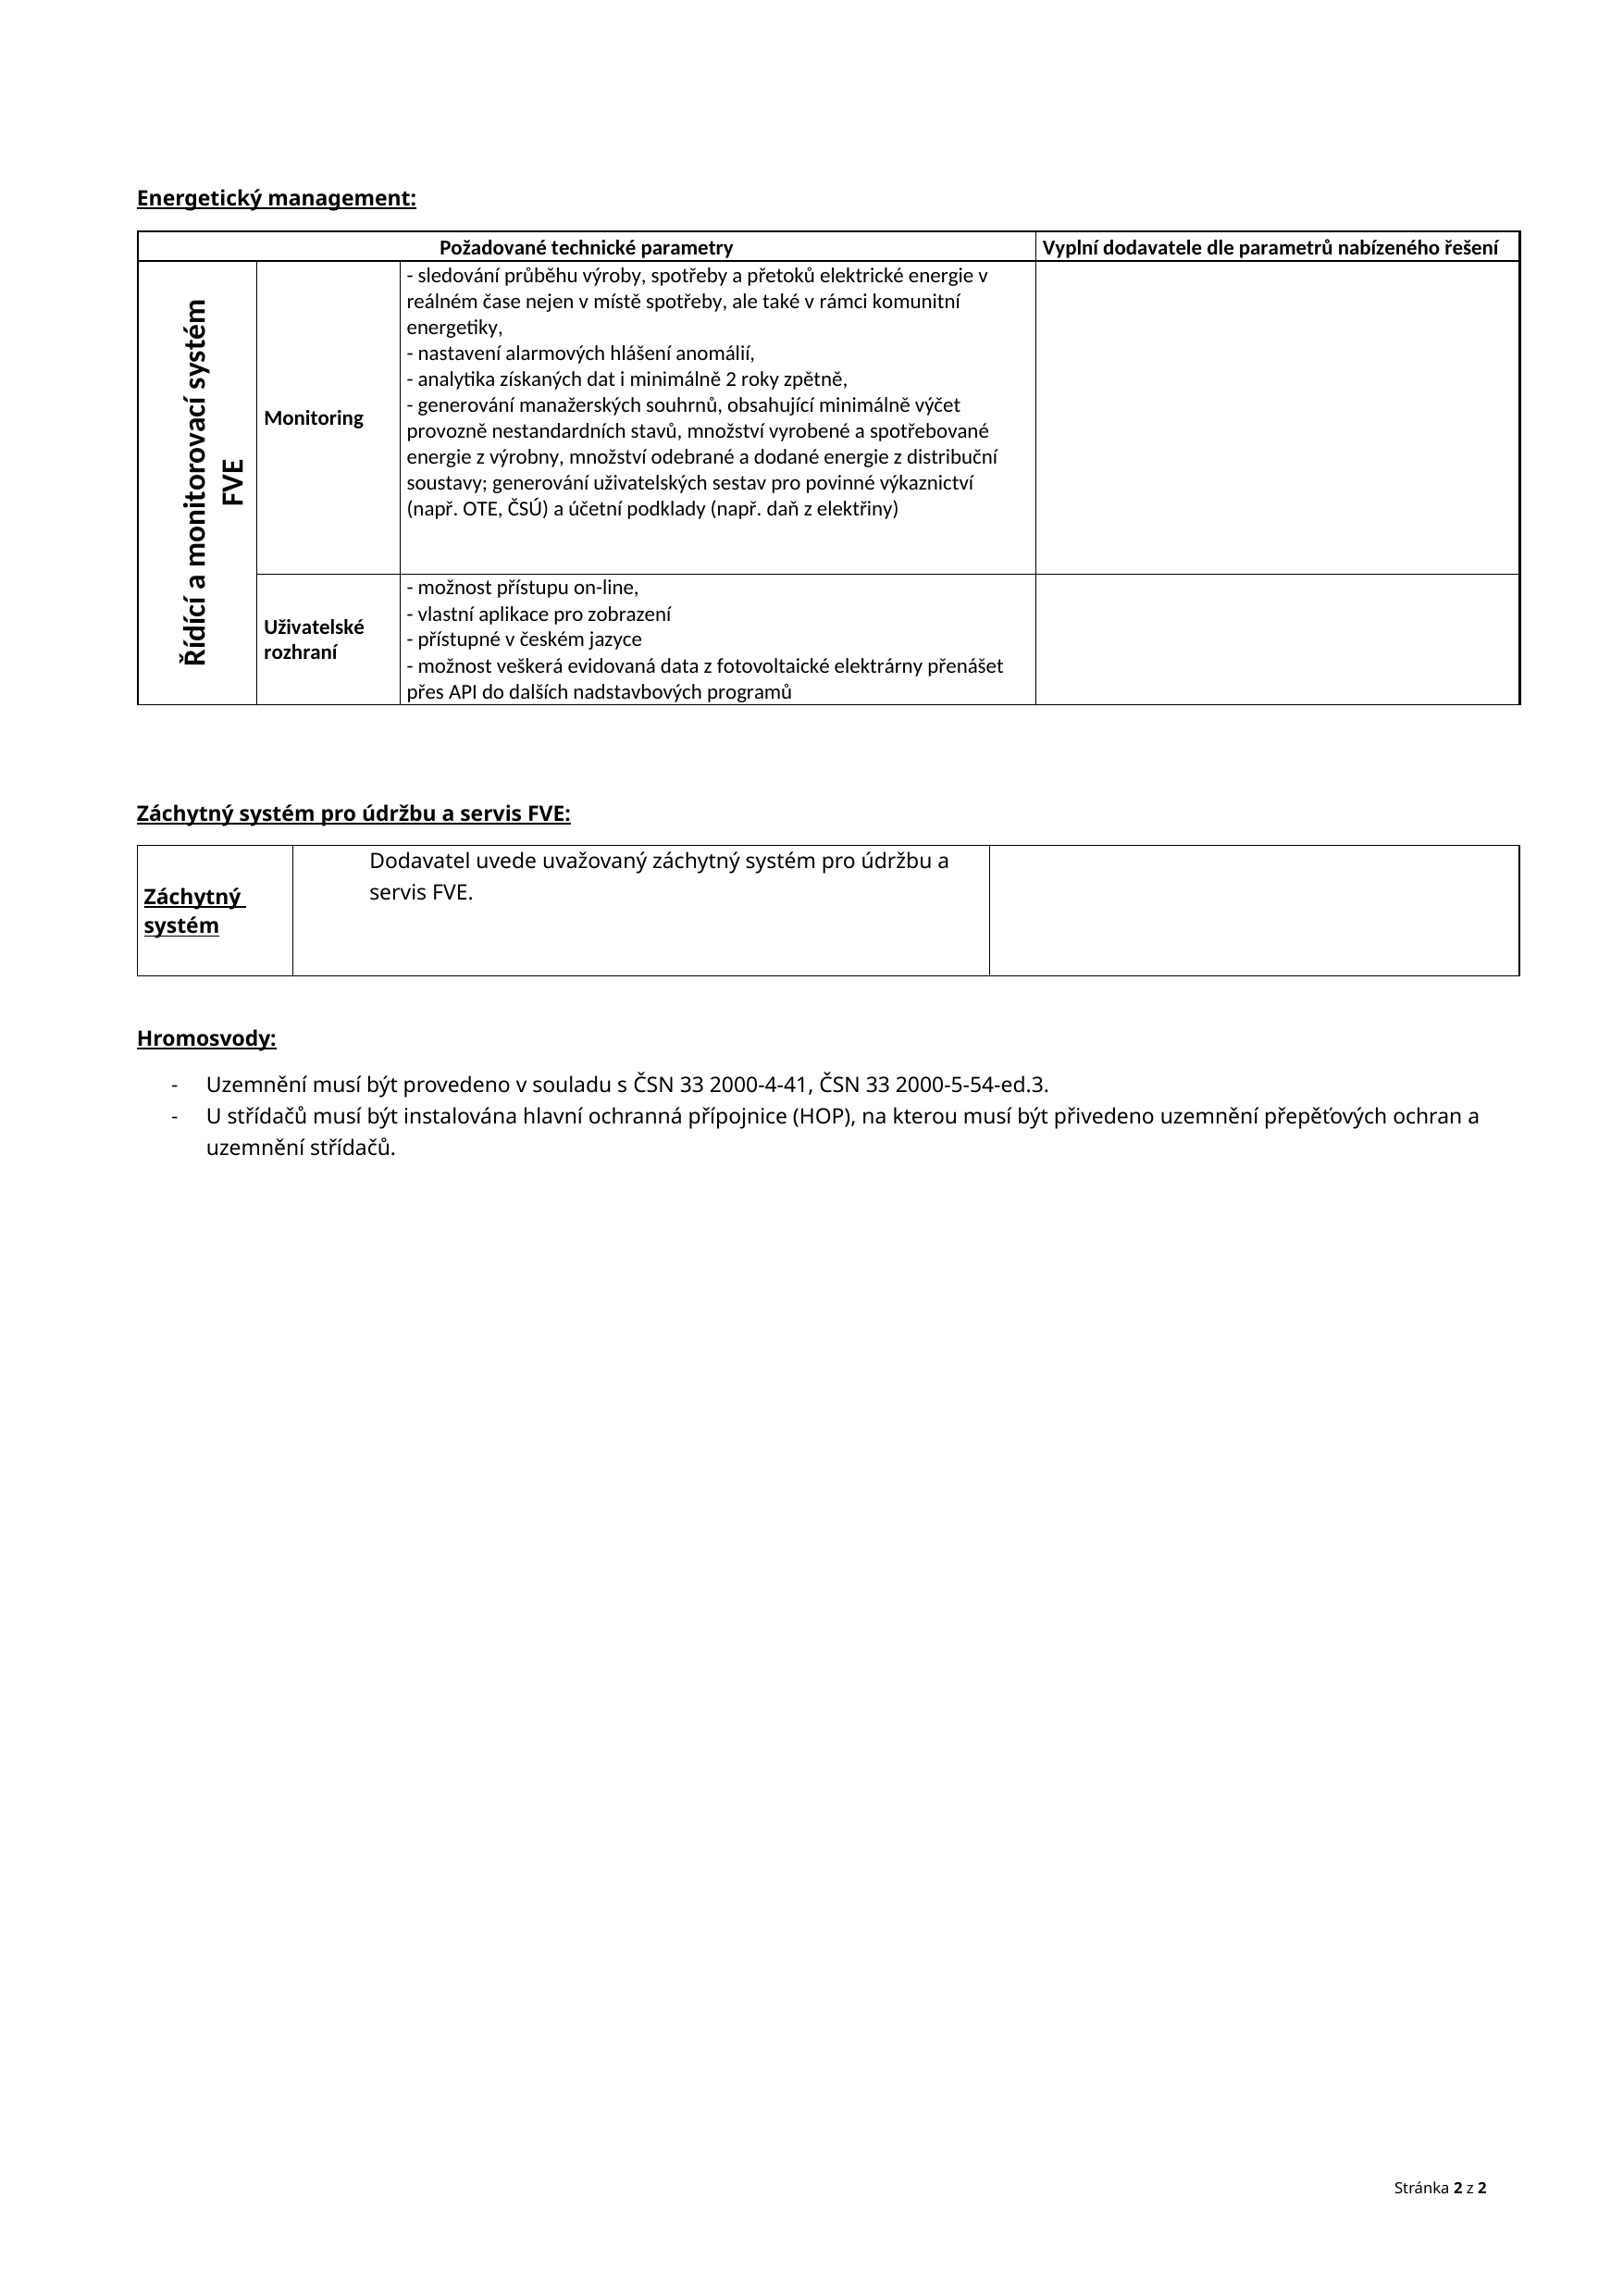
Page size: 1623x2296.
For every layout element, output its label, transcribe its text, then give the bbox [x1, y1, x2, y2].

table_cell Řídící a monitorovací systém FVE [139, 262, 256, 704]
list Uzemnění musí být provedeno v souladu s ČSN 33 2000-4-41, ČSN 33 2000-5-54-ed.3. [171, 1070, 1486, 1098]
text Záchytný systém pro údržbu a servis FVE: [137, 799, 1486, 827]
table_header [990, 846, 1518, 975]
table_cell Uživatelské rozhraní [257, 575, 400, 704]
table_cell [1036, 575, 1518, 704]
table_cell - sledování průběhu výroby, spotřeby a přetoků elektrické energie v reálném čase nejen v místě spotřeby, ale také v rámci komunitní energetiky, - nastavení alarmových hlášení anomálií, - analytika získaných dat i minimálně 2 roky zpětně, - generování manažerských souhrnů, obsahující minimálně výčet provozně nestandardních stavů, množství vyrobené a spotřebované energie z výrobny, množství odebrané a dodané energie z distribuční soustavy; generování uživatelských sestav pro povinné výkaznictví (např. OTE, ČSÚ) a účetní podklady (např. daň z elektřiny) [401, 262, 1035, 573]
table_header Záchytný systém [138, 846, 292, 975]
text Energetický management: [137, 183, 1486, 212]
table_cell [1036, 262, 1518, 573]
table_header Vyplní dodavatele dle parametrů nabízeného řešení [1036, 232, 1518, 260]
list U střídačů musí být instalována hlavní ochranná přípojnice (HOP), na kterou musí být přivedeno uzemnění přepěťových ochran a uzemnění střídačů. [171, 1101, 1486, 1161]
table_header Požadované technické parametry [139, 232, 1035, 260]
table_cell Monitoring [257, 262, 400, 573]
table_cell - možnost přístupu on-line, - vlastní aplikace pro zobrazení - přístupné v českém jazyce - možnost veškerá evidovaná data z fotovoltaické elektrárny přenášet přes API do dalších nadstavbových programů [401, 575, 1035, 704]
table_header Dodavatel uvede uvažovaný záchytný systém pro údržbu a servis FVE. [293, 846, 989, 975]
text Hromosvody: [137, 1024, 1486, 1052]
